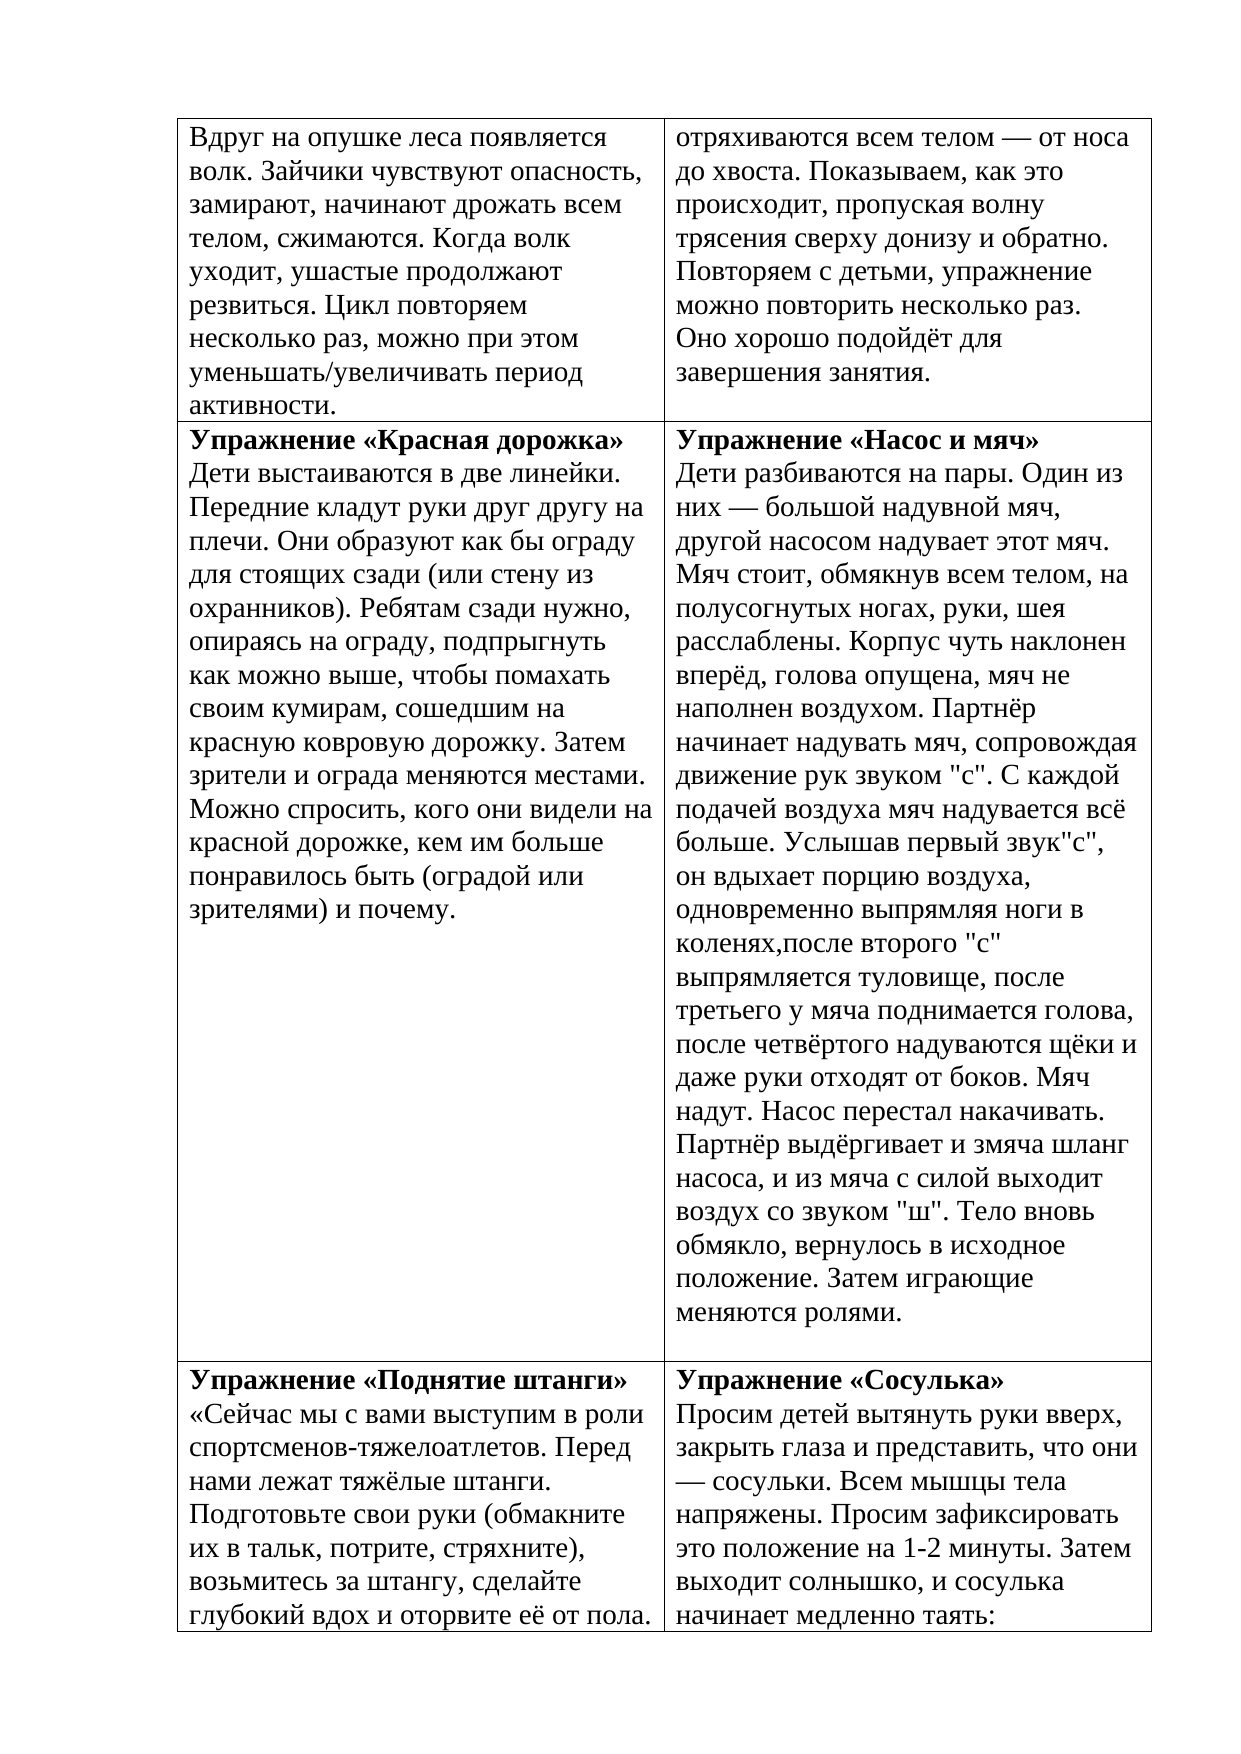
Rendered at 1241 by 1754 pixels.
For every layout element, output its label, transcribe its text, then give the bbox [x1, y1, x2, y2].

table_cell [178, 119, 664, 421]
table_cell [665, 119, 1151, 421]
table_cell Упражнение «Красная дорожка» Дети выстаиваются в две линейки. Передние кладут руки друг другу на плечи. Они образуют как бы ограду для стоящих сзади (или стену из охранников). Ребятам сзади нужно, опираясь на ограду, подпрыгнуть как можно выше, чтобы помахать своим кумирам, сошедшим на красную ковровую дорожку. Затем зрители и ограда меняются местами. Можно спросить, кого они видели на красной дорожке, кем им больше понравилось быть (оградой или зрителями) и почему. [178, 422, 664, 1361]
table_cell Упражнение «Насос и мяч» Дети разбиваются на пары. Один из них — большой надувной мяч, другой насосом надувает этот мяч. Мяч стоит, обмякнув всем телом, на полусогнутых ногах, руки, шея расслаблены. Корпус чуть наклонен вперёд, голова опущена, мяч не наполнен воздухом. Партнёр начинает надувать мяч, сопровождая движение рук звуком "с". С каждой подачей воздуха мяч надувается всё больше. Услышав первый звук"с", он вдыхает порцию воздуха, одновременно выпрямляя ноги в коленях,после второго "с" выпрямляется туловище, после третьего у мяча поднимается голова, после четвёртого надуваются щёки и даже руки отходят от боков. Мяч надут. Насос перестал накачивать. Партнёр выдёргивает и змяча шланг насоса, и из мяча с силой выходит воздух со звуком "ш". Тело вновь обмякло, вернулось в исходное положение. Затем играющие меняются ролями. [665, 422, 1151, 1361]
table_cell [178, 1362, 664, 1631]
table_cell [665, 1362, 1151, 1631]
